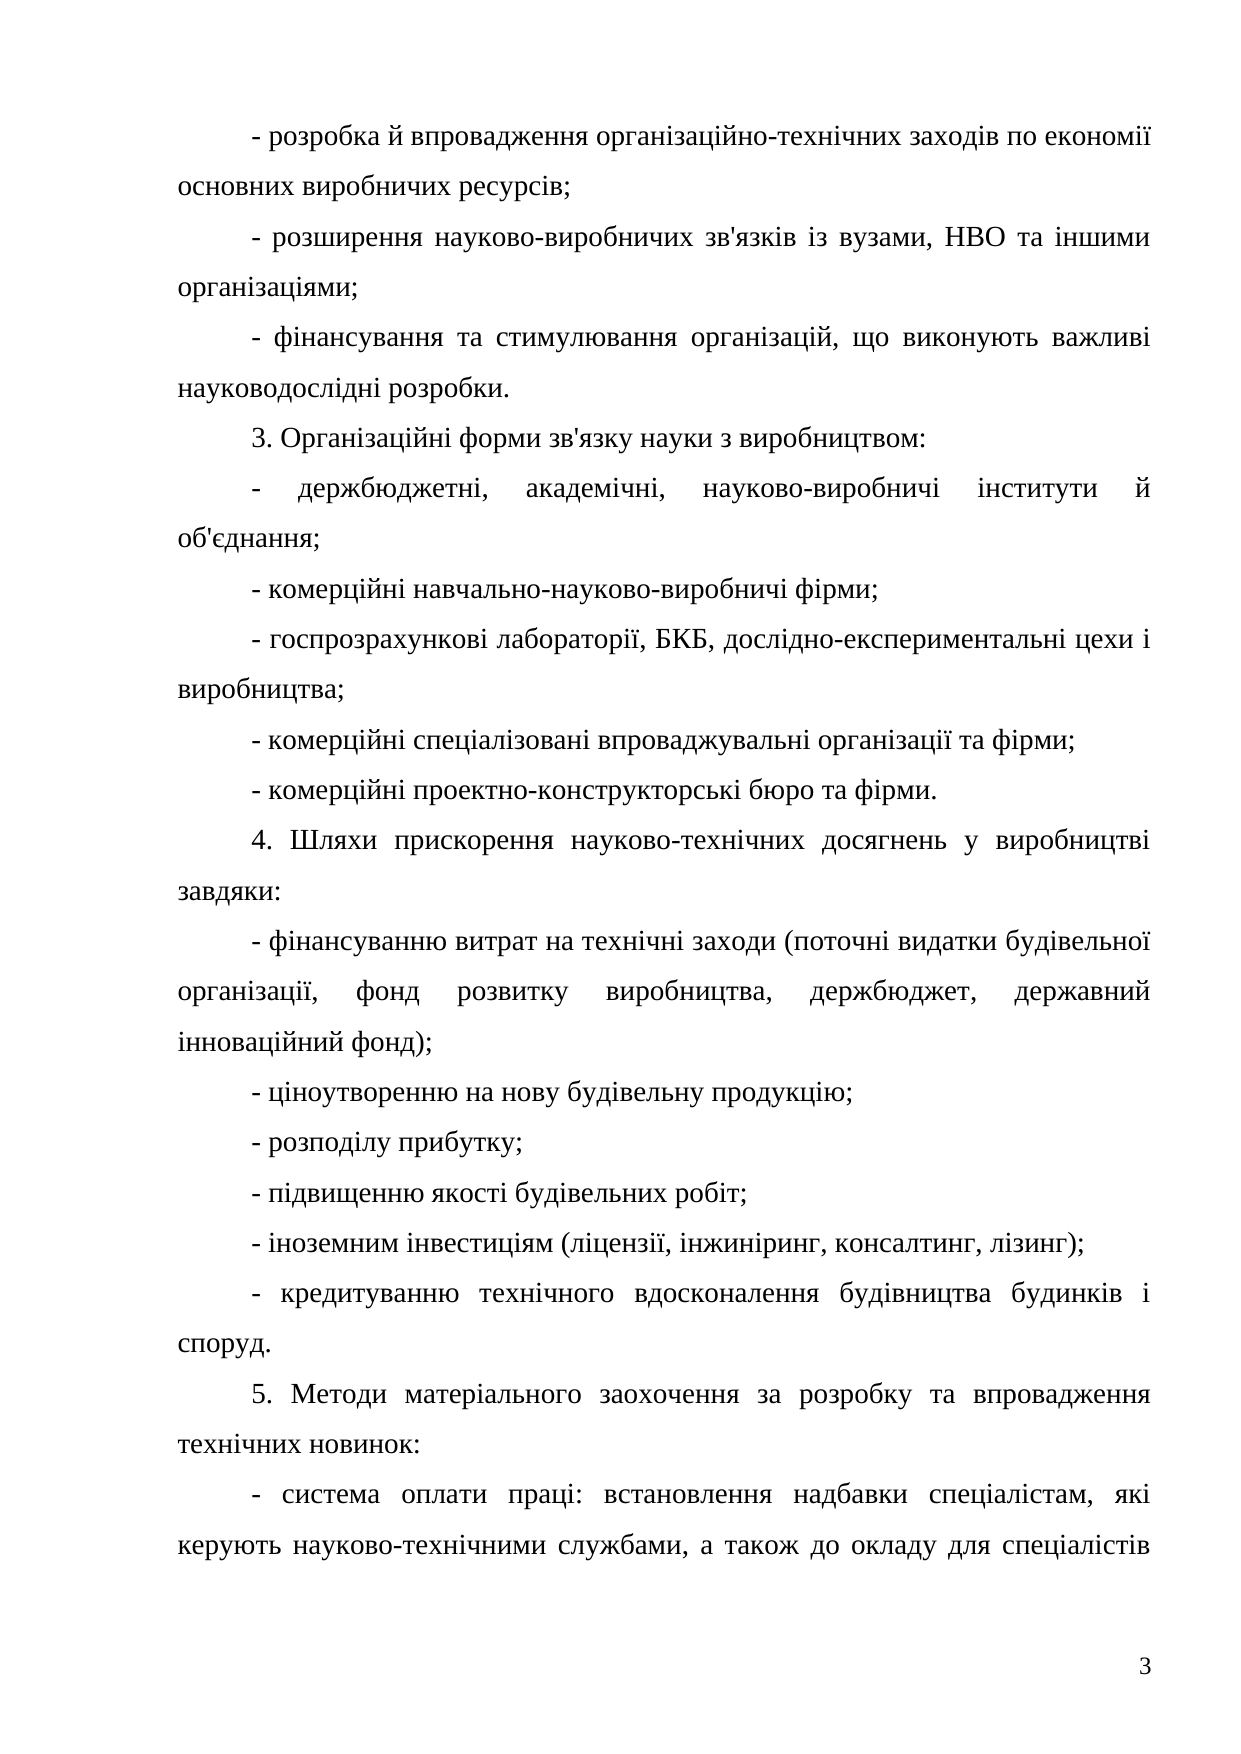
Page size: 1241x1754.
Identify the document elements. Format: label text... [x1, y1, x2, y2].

text - іноземним інвестиціям (ліцензії, інжиніринг, консалтинг, лізинг); [177, 1225, 1152, 1258]
text - комерційні спеціалізовані впроваджувальні організації та фірми; [177, 722, 1152, 755]
text - розширення науково-виробничих зв'язків із вузами, НВО та іншими організаціями; [177, 219, 1152, 303]
text 5. Методи матеріального заохочення за розробку та впровадження технічних новинок: [177, 1376, 1152, 1460]
text - комерційні навчально-науково-виробничі фірми; [177, 571, 1152, 604]
text - підвищенню якості будівельних робіт; [177, 1175, 1152, 1208]
text - фінансуванню витрат на технічні заходи (поточні видатки будівельної організації, фонд розвитку виробництва, держбюджет, державний інноваційний фонд); [177, 923, 1152, 1057]
text 4. Шляхи прискорення науково-технічних досягнень у виробництві завдяки: [177, 822, 1152, 906]
text - розробка й впровадження організаційно-технічних заходів по економії основних виробничих ресурсів; [177, 118, 1152, 202]
text - кредитуванню технічного вдосконалення будівництва будинків і споруд. [177, 1275, 1152, 1359]
text - госпрозрахункові лабораторії, БКБ, дослідно-експериментальні цехи і виробництва; [177, 621, 1152, 705]
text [177, 1477, 1152, 1560]
text - ціноутворенню на нову будівельну продукцію; [177, 1074, 1152, 1108]
text 3. Організаційні форми зв'язку науки з виробництвом: [177, 420, 1152, 453]
text - комерційні проектно-конструкторські бюро та фірми. [177, 772, 1152, 806]
text - фінансування та стимулювання організацій, що виконують важливі науководослідні розробки. [177, 319, 1152, 403]
text - розподілу прибутку; [177, 1124, 1152, 1158]
text - держбюджетні, академічні, науково-виробничі інститути й об'єднання; [177, 470, 1152, 554]
